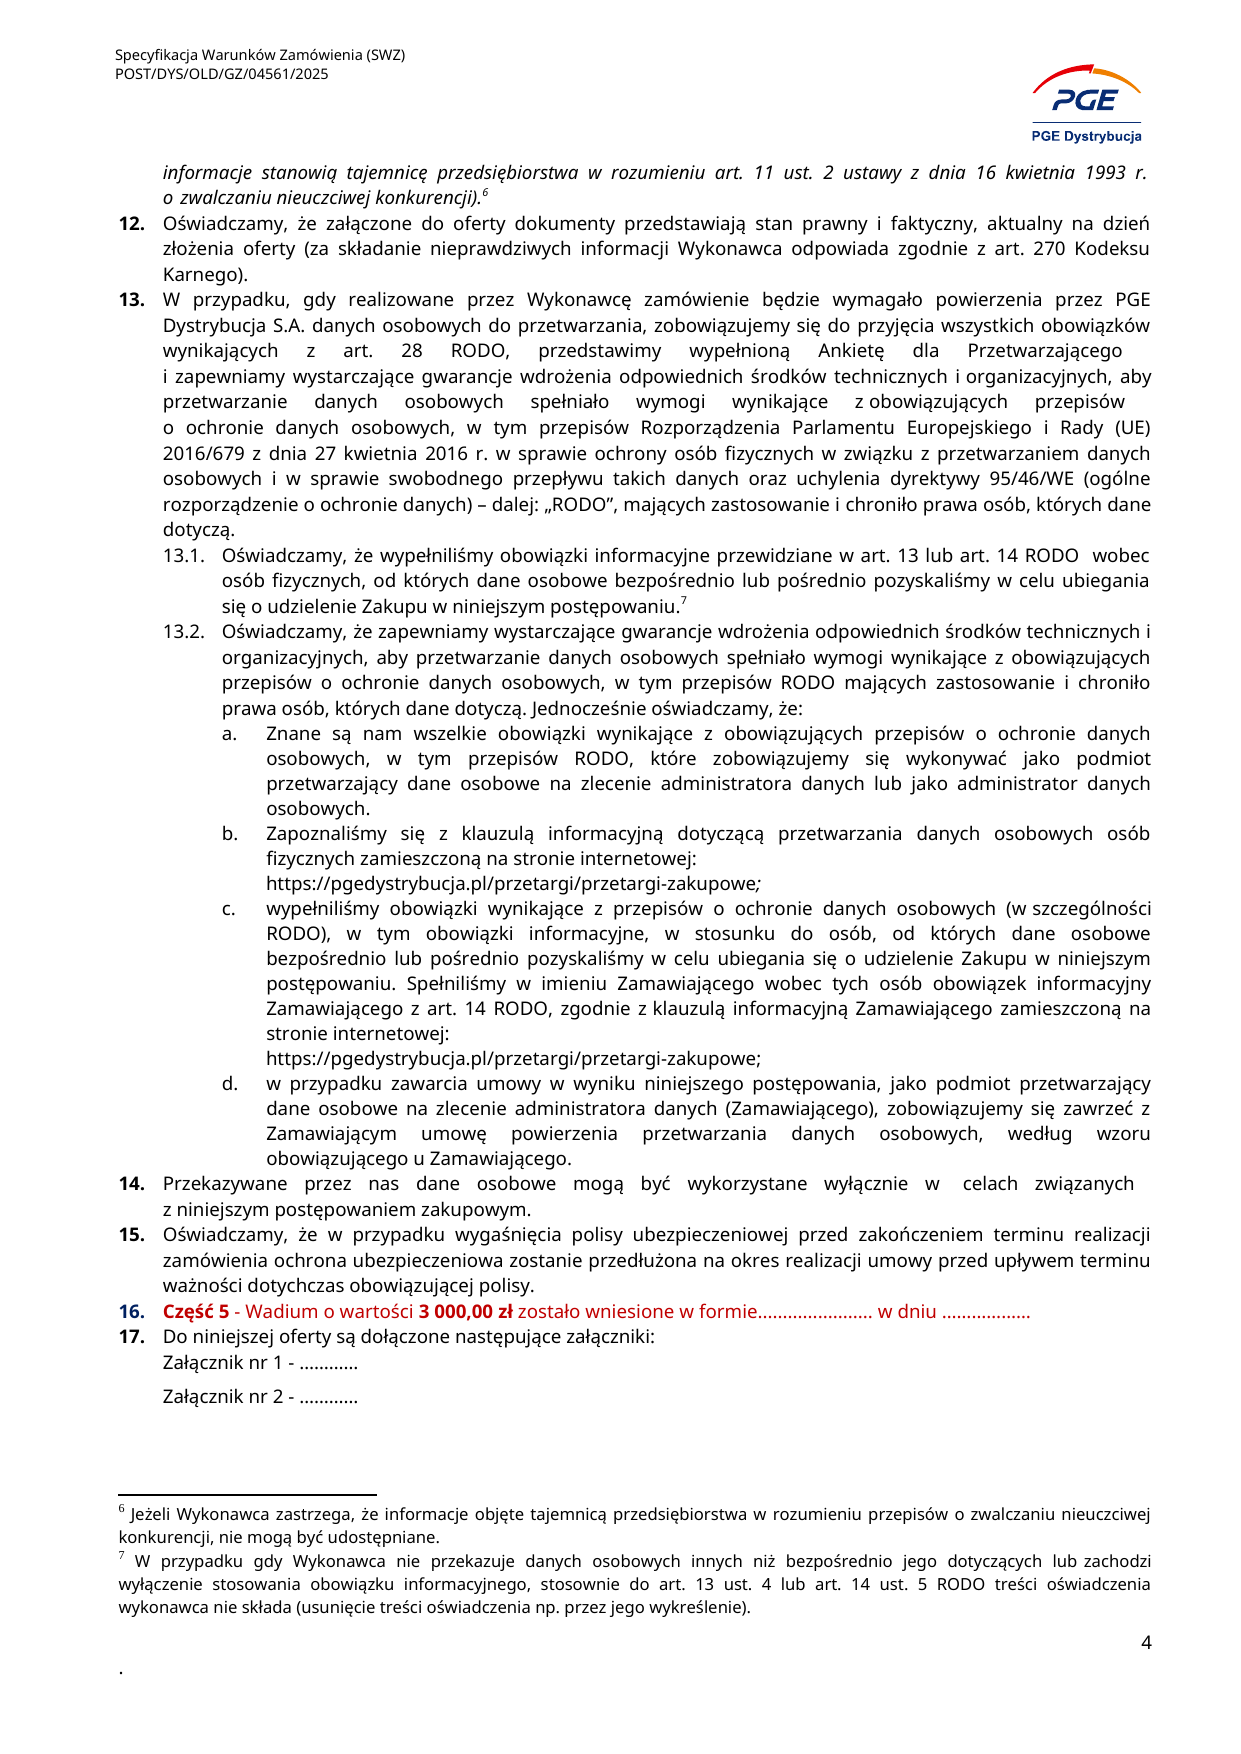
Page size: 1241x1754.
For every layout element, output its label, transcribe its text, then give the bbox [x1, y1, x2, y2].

list Oświadczamy, że w przypadku wygaśnięcia polisy ubezpieczeniowej przed zakończeniem terminu realizacji zamówienia ochrona ubezpieczeniowa zostanie przedłużona na okres realizacji umowy przed upływem terminu ważności dotychczas obowiązującej polisy. [118, 1222, 1152, 1298]
list Przekazywane przez nas dane osobowe mogą być wykorzystane wyłącznie w celach związanych z niniejszym postępowaniem zakupowym. [118, 1171, 1152, 1222]
list Do niniejszej oferty są dołączone następujące załączniki: [118, 1324, 1152, 1349]
list wypełniliśmy obowiązki wynikające z przepisów o ochronie danych osobowych (w szczególności RODO), w tym obowiązki informacyjne, w stosunku do osób, od których dane osobowe bezpośrednio lub pośrednio pozyskaliśmy w celu ubiegania się o udzielenie Zakupu w niniejszym postępowaniu. Spełniliśmy w imieniu Zamawiającego wobec tych osób obowiązek informacyjny Zamawiającego z art. 14 RODO, zgodnie z klauzulą informacyjną Zamawiającego zamieszczoną na stronie internetowej: [222, 896, 1152, 1046]
list 13.1. Oświadczamy, że wypełniliśmy obowiązki informacyjne przewidziane w art. 13 lub art. 14 RODO wobec osób fizycznych, od których dane osobowe bezpośrednio lub pośrednio pozyskaliśmy w celu ubiegania się o udzielenie Zakupu w niniejszym postępowaniu. [163, 542, 1152, 618]
list Oświadczamy, że załączone do oferty dokumenty przedstawiają stan prawny i faktyczny, aktualny na dzień złożenia oferty (za składanie nieprawdziwych informacji Wykonawca odpowiada zgodnie z art. 270 Kodeksu Karnego). [118, 210, 1152, 287]
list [118, 159, 1152, 210]
list Część 5 - Wadium o wartości 3 000,00 zł zostało wniesione w formie....................... w dniu ……………… [118, 1298, 1152, 1324]
list https://pgedystrybucja.pl/przetargi/przetargi-zakupowe; [266, 871, 1152, 896]
list 13.2. Oświadczamy, że zapewniamy wystarczające gwarancje wdrożenia odpowiednich środków technicznych i organizacyjnych, aby przetwarzanie danych osobowych spełniało wymogi wynikające z obowiązujących przepisów o ochronie danych osobowych, w tym przepisów RODO mających zastosowanie i chroniło prawa osób, których dane dotyczą. Jednocześnie oświadczamy, że: [163, 618, 1152, 721]
list https://pgedystrybucja.pl/przetargi/przetargi-zakupowe; [266, 1046, 1152, 1071]
list Znane są nam wszelkie obowiązki wynikające z obowiązujących przepisów o ochronie danych osobowych, w tym przepisów RODO, które zobowiązujemy się wykonywać jako podmiot przetwarzający dane osobowe na zlecenie administratora danych lub jako administrator danych osobowych. [222, 721, 1152, 821]
list W przypadku, gdy realizowane przez Wykonawcę zamówienie będzie wymagało powierzenia przez PGE Dystrybucja S.A. danych osobowych do przetwarzania, zobowiązujemy się do przyjęcia wszystkich obowiązków wynikających z art. 28 RODO, przedstawimy wypełnioną Ankietę dla Przetwarzającego i zapewniamy wystarczające gwarancje wdrożenia odpowiednich środków technicznych i organizacyjnych, aby przetwarzanie danych osobowych spełniało wymogi wynikające z obowiązujących przepisów o ochronie danych osobowych, w tym przepisów Rozporządzenia Parlamentu Europejskiego i Rady (UE) 2016/679 z dnia 27 kwietnia 2016 r. w sprawie ochrony osób fizycznych w związku z przetwarzaniem danych osobowych i w sprawie swobodnego przepływu takich danych oraz uchylenia dyrektywy 95/46/WE (ogólne rozporządzenie o ochronie danych) – dalej: „RODO”, mających zastosowanie i chroniło prawa osób, których dane dotyczą. [118, 287, 1152, 542]
text Załącznik nr 2 - ………… [118, 1383, 1152, 1408]
list w przypadku zawarcia umowy w wyniku niniejszego postępowania, jako podmiot przetwarzający dane osobowe na zlecenie administratora danych (Zamawiającego), zobowiązujemy się zawrzeć z Zamawiającym umowę powierzenia przetwarzania danych osobowych, według wzoru obowiązującego u Zamawiającego. [222, 1071, 1152, 1171]
text Załącznik nr 1 - ………… [118, 1349, 1152, 1375]
list Zapoznaliśmy się z klauzulą informacyjną dotyczącą przetwarzania danych osobowych osób fizycznych zamieszczoną na stronie internetowej: [222, 821, 1152, 871]
